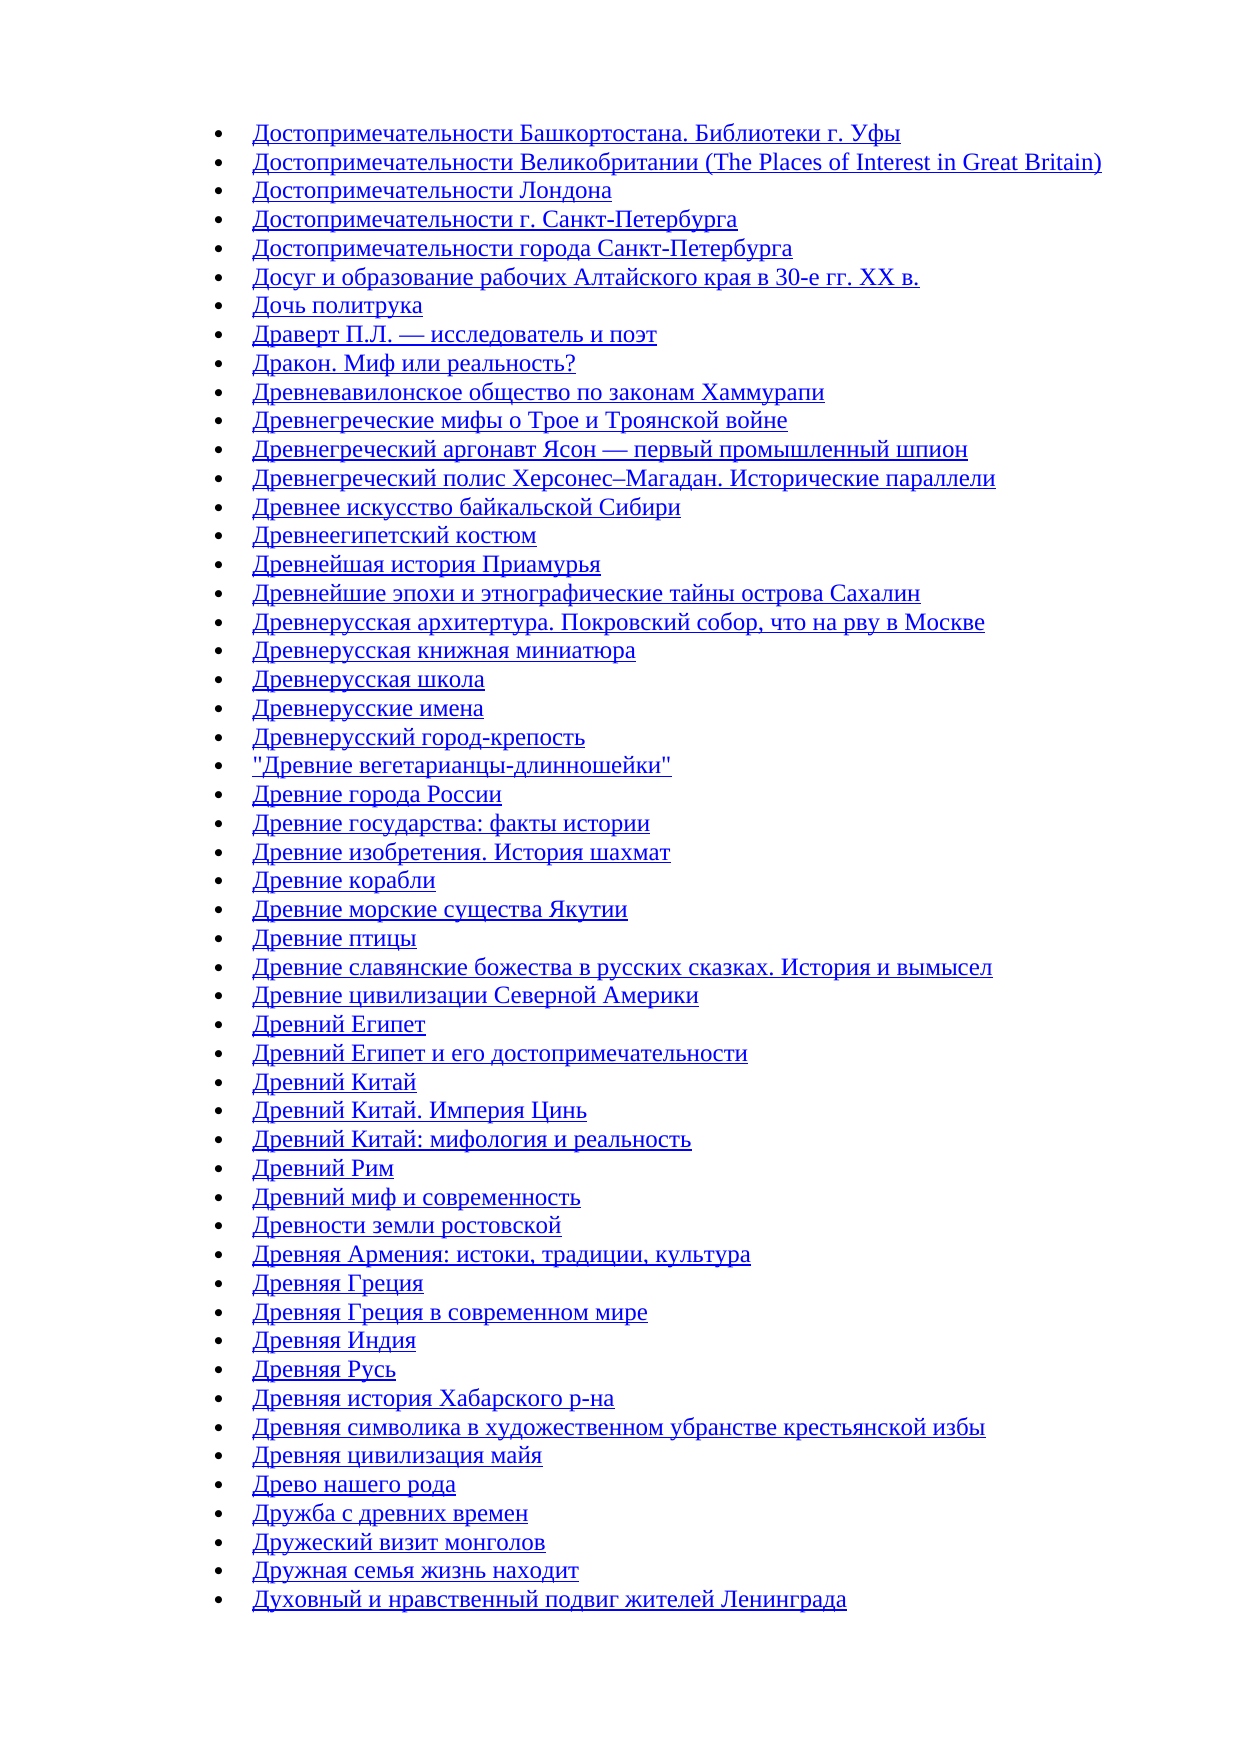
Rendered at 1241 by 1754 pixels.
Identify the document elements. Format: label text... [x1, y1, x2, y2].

list Древнегреческий полис Херсонес–Магадан. Исторические параллели [215, 463, 1152, 492]
list Драверт П.Л. — исследователь и поэт [215, 319, 1152, 348]
list Достопримечательности Башкортостана. Библиотеки г. Уфы [215, 118, 1152, 147]
list Достопримечательности города Санкт-Петербурга [215, 233, 1152, 262]
list Древнерусский город-крепость [215, 722, 1152, 751]
list Древний Китай. Империя Цинь [215, 1096, 1152, 1124]
list Древнегреческие мифы о Трое и Троянской войне [215, 406, 1152, 434]
list Древнеегипетский костюм [215, 521, 1152, 549]
list Дружба с древних времен [215, 1498, 1152, 1527]
list "Древние вегетарианцы-длинношейки" [215, 751, 1152, 779]
list Древние морские существа Якутии [215, 894, 1152, 923]
list Дракон. Миф или реальность? [215, 348, 1152, 377]
list Древний Египет [215, 1009, 1152, 1038]
list Древнейшие эпохи и этнографические тайны острова Сахалин [215, 578, 1152, 607]
list Древняя символика в художественном убранстве крестьянской избы [215, 1412, 1152, 1441]
list Древний миф и современность [215, 1182, 1152, 1211]
list Древняя Армения: истоки, традиции, культура [215, 1239, 1152, 1268]
list Достопримечательности Лондона [215, 176, 1152, 204]
list Древнерусские имена [215, 693, 1152, 722]
list Достопримечательности Великобритании (The Places of Interest in Great Britain) [215, 147, 1152, 176]
list Древние славянские божества в русских сказках. История и вымысел [215, 952, 1152, 981]
list Древняя Индия [215, 1326, 1152, 1354]
list Древние цивилизации Северной Америки [215, 981, 1152, 1009]
list Древо нашего рода [215, 1469, 1152, 1498]
list Древности земли ростовской [215, 1211, 1152, 1239]
list Древнегреческий аргонавт Ясон — первый промышленный шпион [215, 434, 1152, 463]
list Дружная семья жизнь находит [215, 1556, 1152, 1584]
list Древний Египет и его достопримечательности [215, 1038, 1152, 1067]
list Древний Рим [215, 1153, 1152, 1182]
list Древнерусская школа [215, 664, 1152, 693]
list Духовный и нравственный подвиг жителей Ленинграда [215, 1584, 1152, 1613]
list Древние изобретения. История шахмат [215, 837, 1152, 866]
list Древние птицы [215, 923, 1152, 952]
list Древнейшая история Приамурья [215, 549, 1152, 578]
list Древнерусская архитертура. Покровский собор, что на рву в Москве [215, 607, 1152, 636]
list Древние города России [215, 779, 1152, 808]
list Древний Китай [215, 1067, 1152, 1096]
list Древняя Греция [215, 1268, 1152, 1297]
list Древние государства: факты истории [215, 808, 1152, 837]
list Древневавилонское общество по законам Хаммурапи [215, 377, 1152, 406]
list Древнее искусство байкальской Сибири [215, 492, 1152, 521]
list Древняя цивилизация майя [215, 1441, 1152, 1469]
list Древняя история Хабарского р-на [215, 1383, 1152, 1412]
list Дочь политрука [215, 291, 1152, 319]
list Древняя Греция в современном мире [215, 1297, 1152, 1326]
list Древняя Русь [215, 1354, 1152, 1383]
list Досуг и образование рабочих Алтайского края в 30-е гг. XX в. [215, 262, 1152, 291]
list Древние корабли [215, 866, 1152, 894]
list Древний Китай: мифология и реальность [215, 1124, 1152, 1153]
list Достопримечательности г. Санкт-Петербурга [215, 204, 1152, 233]
list Дружеский визит монголов [215, 1527, 1152, 1556]
list Древнерусская книжная миниатюра [215, 636, 1152, 664]
